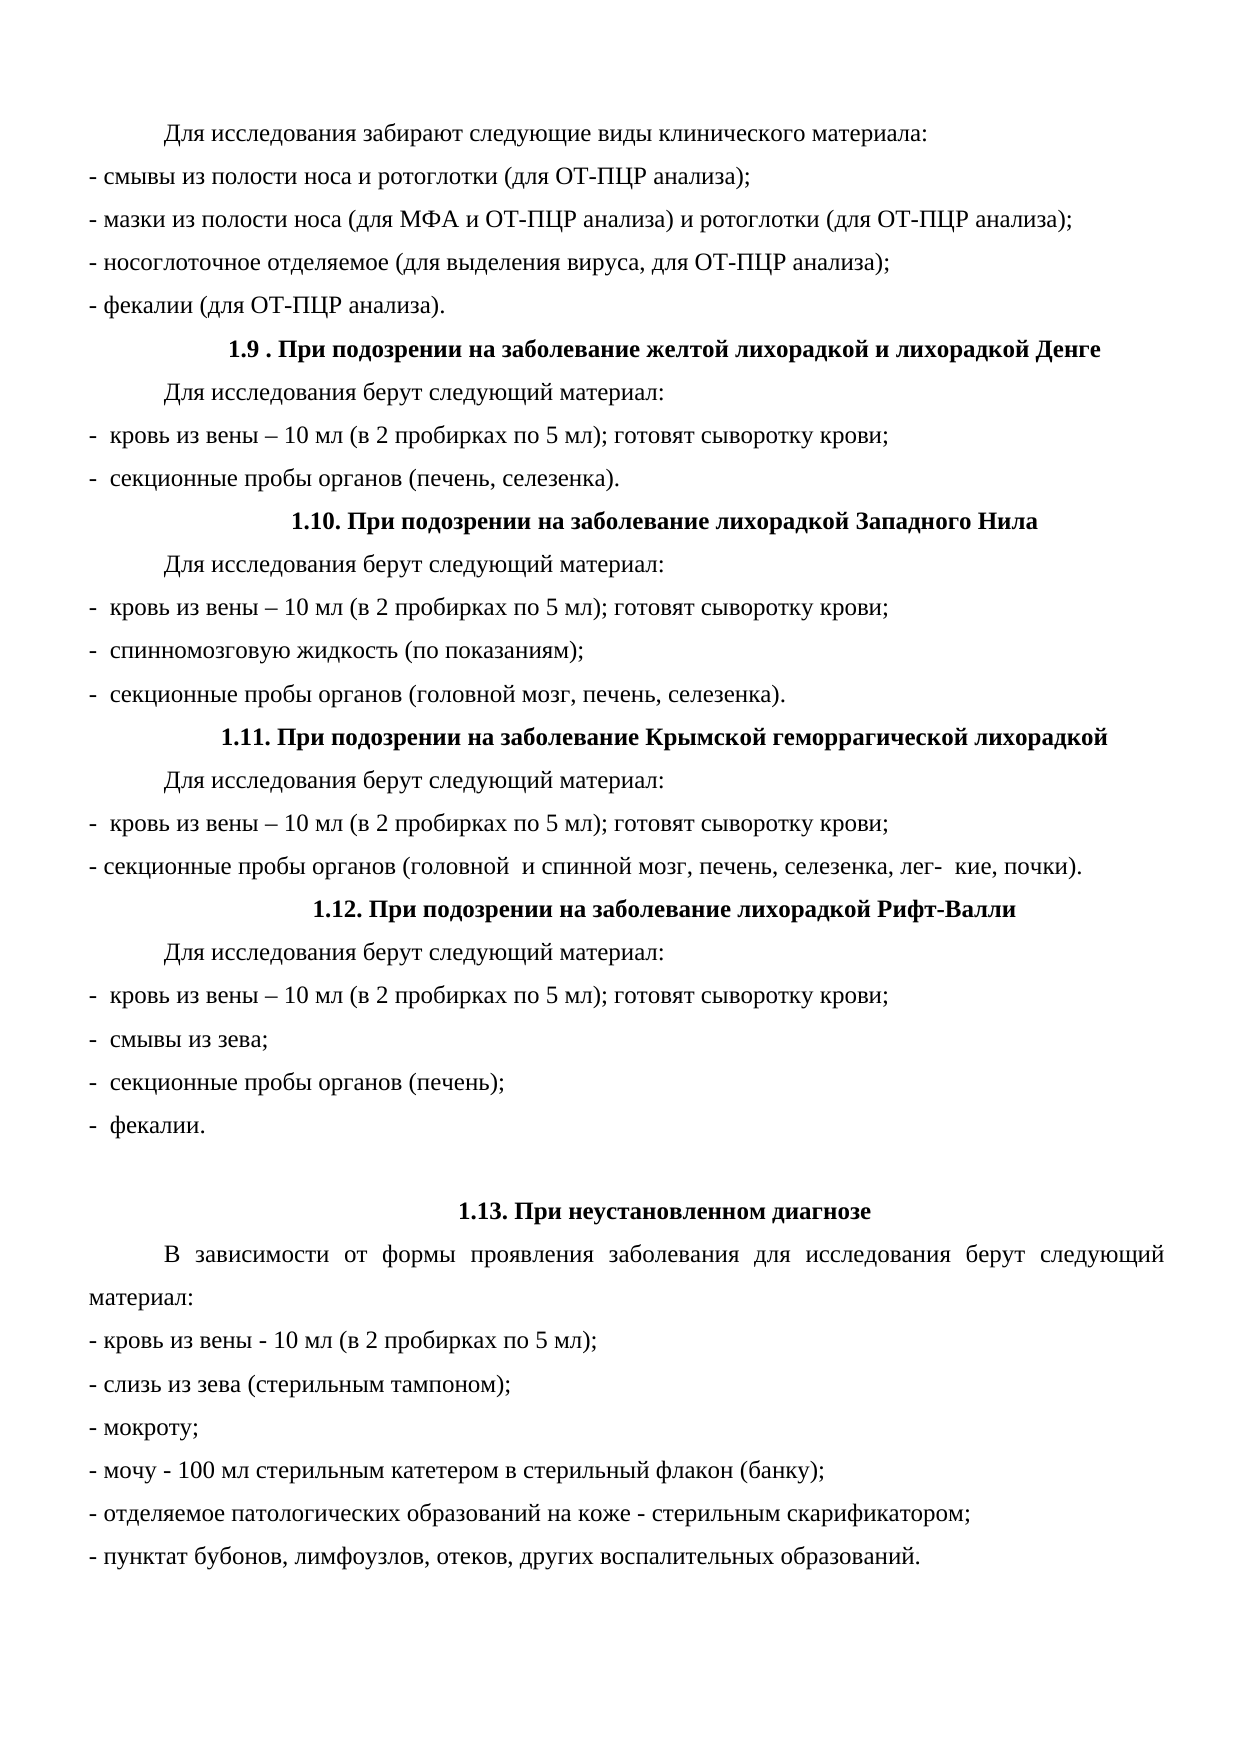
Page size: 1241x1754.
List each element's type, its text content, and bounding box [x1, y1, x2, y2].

text Для исследования берут следующий материал: [89, 937, 1165, 966]
text - фекалии (для ОТ-ПЦР анализа). [89, 291, 1165, 319]
text - отделяемое патологических образований на коже - стерильным скарификатором; [89, 1498, 1165, 1527]
text Для исследования берут следующий материал: [89, 377, 1165, 406]
text - фекалии. [89, 1110, 1165, 1139]
text - кровь из вены - 10 мл (в 2 пробирках по 5 мл); [89, 1326, 1165, 1354]
text - кровь из вены – 10 мл (в 2 пробирках по 5 мл); готовят сыворотку крови; [89, 592, 1165, 621]
text В зависимости от формы проявления заболевания для исследования берут следующий материал: [89, 1239, 1165, 1311]
text - секционные пробы органов (печень, селезенка). [89, 463, 1165, 492]
text - мочу - 100 мл стерильным катетером в стерильный флакон (банку); [89, 1455, 1165, 1484]
text - кровь из вены – 10 мл (в 2 пробирках по 5 мл); готовят сыворотку крови; [89, 420, 1165, 449]
text Для исследования берут следующий материал: [89, 765, 1165, 794]
text - секционные пробы органов (печень); [89, 1067, 1165, 1096]
text Для исследования забирают следующие виды клинического материала: [89, 118, 1165, 147]
text - кровь из вены – 10 мл (в 2 пробирках по 5 мл); готовят сыворотку крови; [89, 981, 1165, 1009]
text - секционные пробы органов (головной и спинной мозг, печень, селезенка, лег- кие, почки). [89, 851, 1165, 880]
text - спинномозговую жидкость (по показаниям); [89, 636, 1165, 664]
text - смывы из зева; [89, 1024, 1165, 1052]
text 1.9 . При подозрении на заболевание желтой лихорадкой и лихорадкой Денге [89, 334, 1165, 362]
text - мазки из полости носа (для МФА и ОТ-ПЦР анализа) и ротоглотки (для ОТ-ПЦР анализа); [89, 204, 1165, 233]
text 1.11. При подозрении на заболевание Крымской геморрагической лихорадкой [89, 722, 1165, 751]
text 1.12. При подозрении на заболевание лихорадкой Рифт-Валли [89, 894, 1165, 923]
text - носоглоточное отделяемое (для выделения вируса, для ОТ-ПЦР анализа); [89, 247, 1165, 276]
text - смывы из полости носа и ротоглотки (для ОТ-ПЦР анализа); [89, 161, 1165, 190]
text 1.13. При неустановленном диагнозе [89, 1196, 1165, 1225]
text - пунктат бубонов, лимфоузлов, отеков, других воспалительных образований. [89, 1541, 1165, 1570]
text Для исследования берут следующий материал: [89, 549, 1165, 578]
text 1.10. При подозрении на заболевание лихорадкой Западного Нила [89, 506, 1165, 535]
text - слизь из зева (стерильным тампоном); [89, 1369, 1165, 1397]
text - мокроту; [89, 1412, 1165, 1441]
text - секционные пробы органов (головной мозг, печень, селезенка). [89, 679, 1165, 707]
text - кровь из вены – 10 мл (в 2 пробирках по 5 мл); готовят сыворотку крови; [89, 808, 1165, 837]
